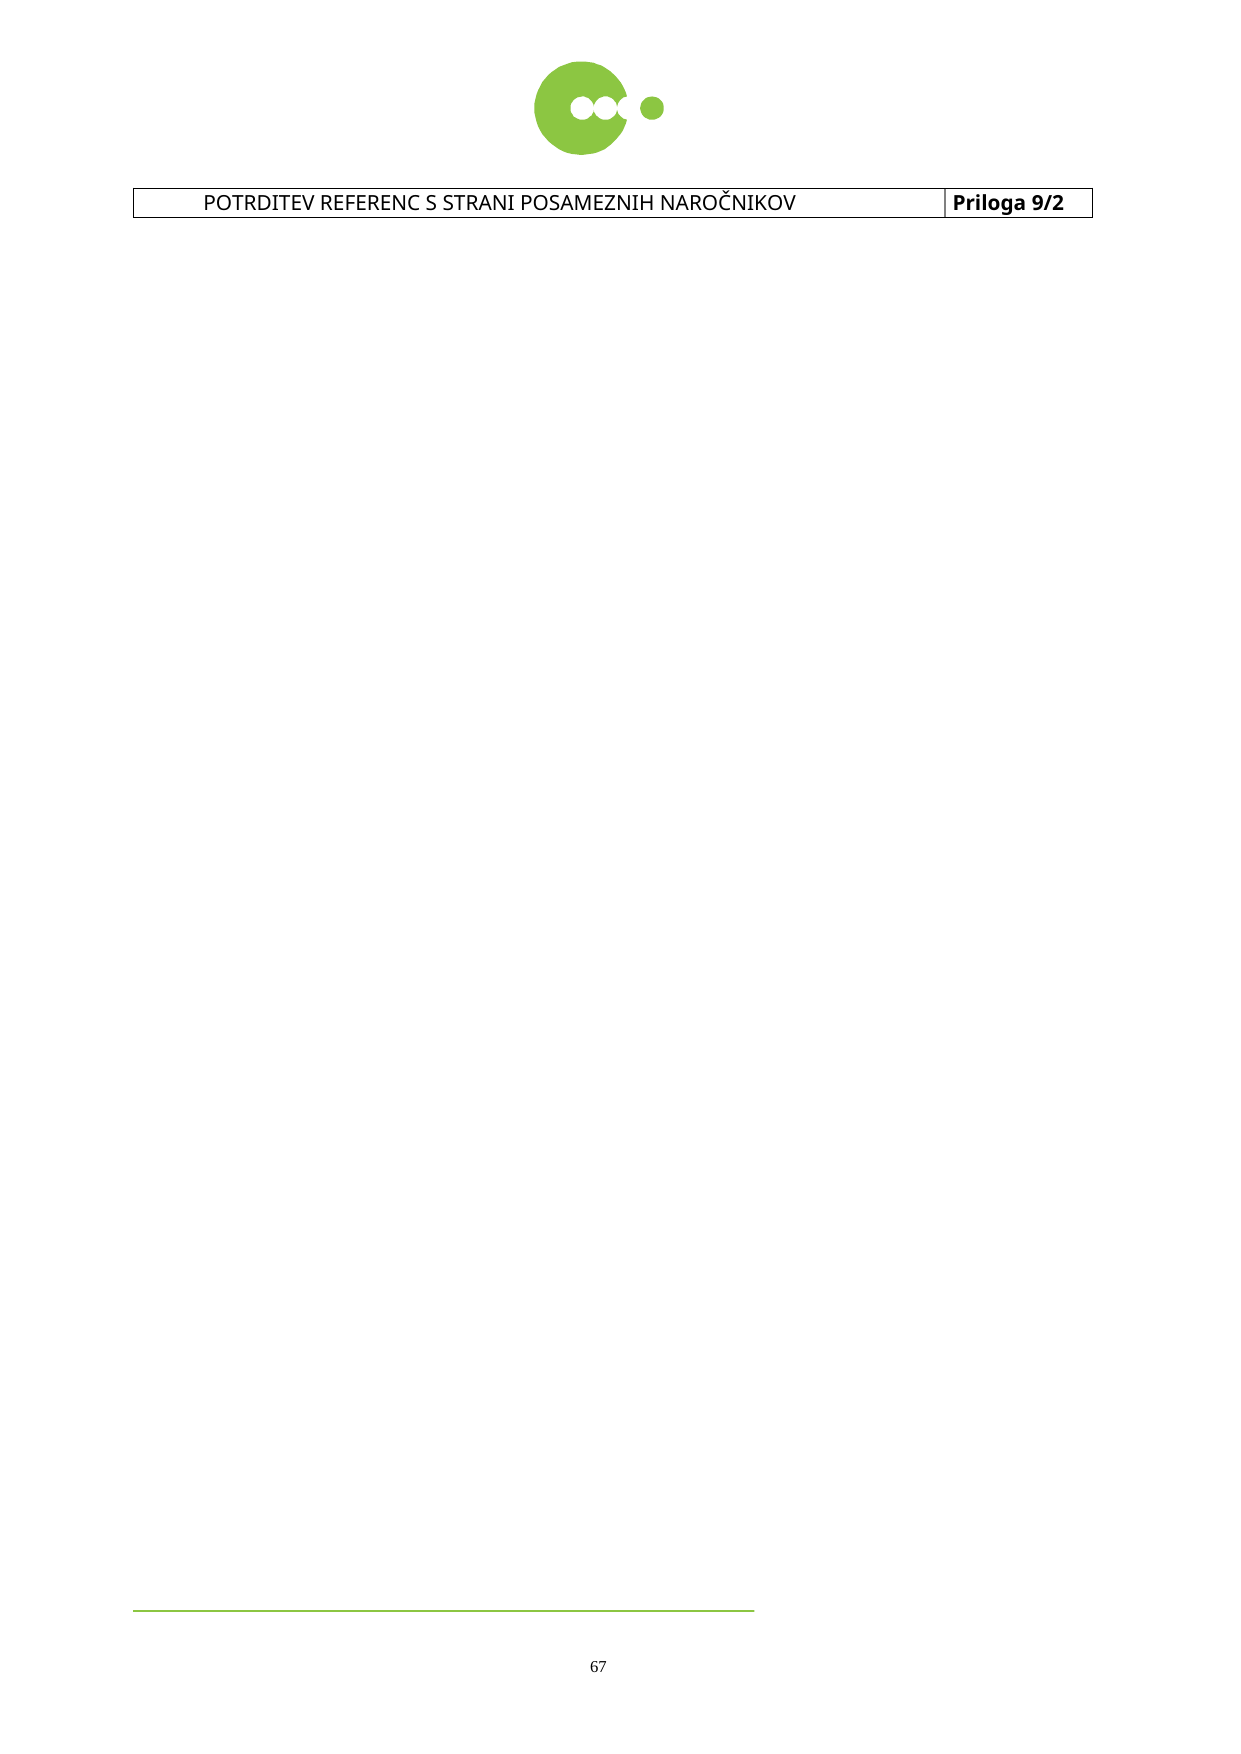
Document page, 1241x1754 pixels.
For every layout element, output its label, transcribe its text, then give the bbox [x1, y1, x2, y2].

table_header POTRDITEV REFERENC S STRANI POSAMEZNIH NAROČNIKOV [196, 189, 944, 217]
table_header Priloga 9/2 [946, 189, 1092, 217]
table_header [134, 189, 196, 217]
